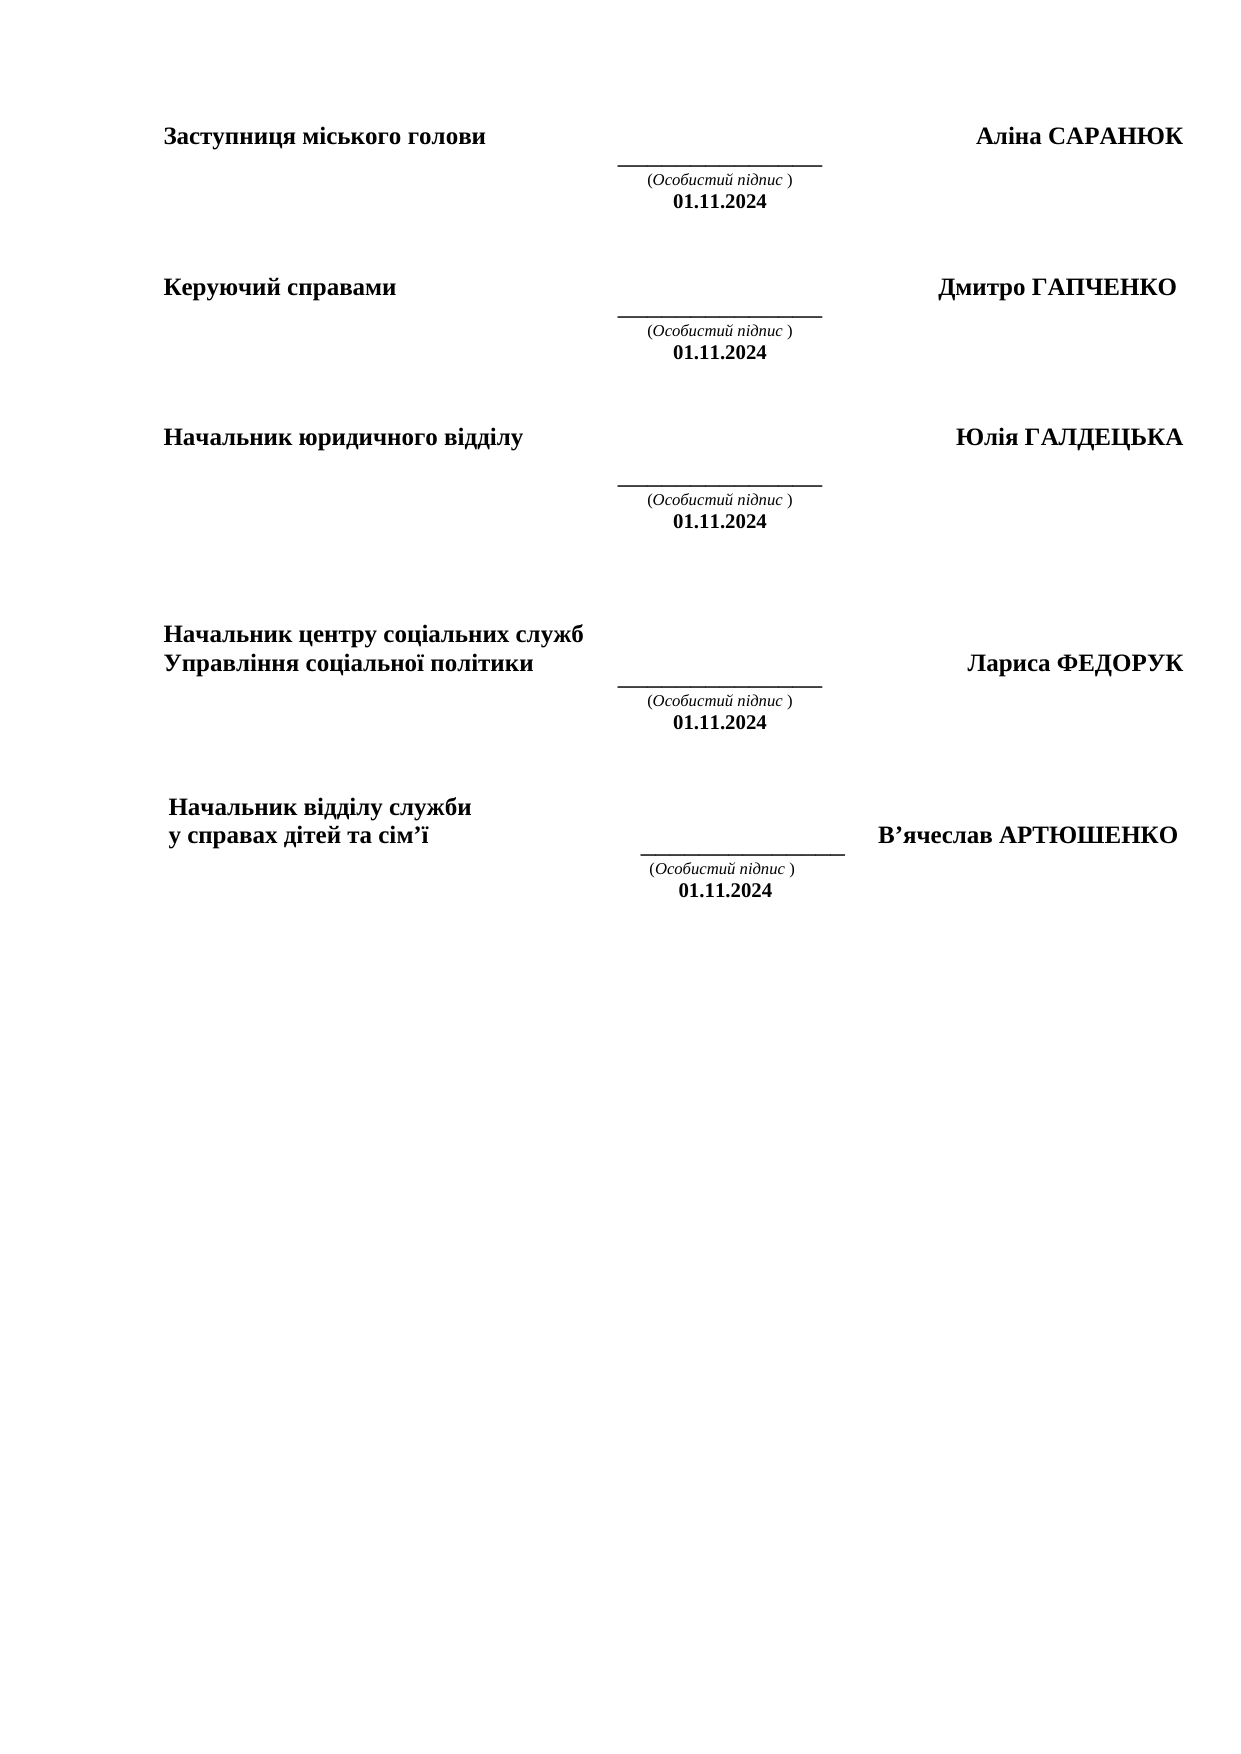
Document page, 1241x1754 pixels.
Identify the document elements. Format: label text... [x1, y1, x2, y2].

table_cell ______________ (Особистий підпис ) 01.11.2024 [606, 422, 833, 590]
table_cell Лариса ФЕДОРУК [833, 590, 1194, 792]
table_cell Дмитро ГАПЧЕНКО [833, 272, 1194, 422]
table_header Аліна САРАНЮК [833, 121, 1194, 272]
table_cell Юлія ГАЛДЕЦЬКА [833, 422, 1194, 590]
table_cell ______________ (Особистий підпис ) 01.11.2024 [606, 590, 833, 792]
table_cell Начальник юридичного відділу [152, 422, 606, 590]
table_header Заступниця міського голови [152, 121, 606, 272]
table_cell ______________ (Особистий підпис ) 01.11.2024 [606, 272, 833, 422]
table_header В’ячеслав АРТЮШЕНКО [860, 792, 1189, 959]
table_header ______________ (Особистий підпис ) 01.11.2024 [625, 792, 860, 959]
table_cell Начальник центру соціальних служб Управління соціальної політики [152, 590, 606, 792]
table_header Начальник відділу служби у справах дітей та сім’ї [157, 792, 625, 959]
table_header ______________ (Особистий підпис ) 01.11.2024 [606, 121, 833, 272]
table_cell Керуючий справами [152, 272, 606, 422]
